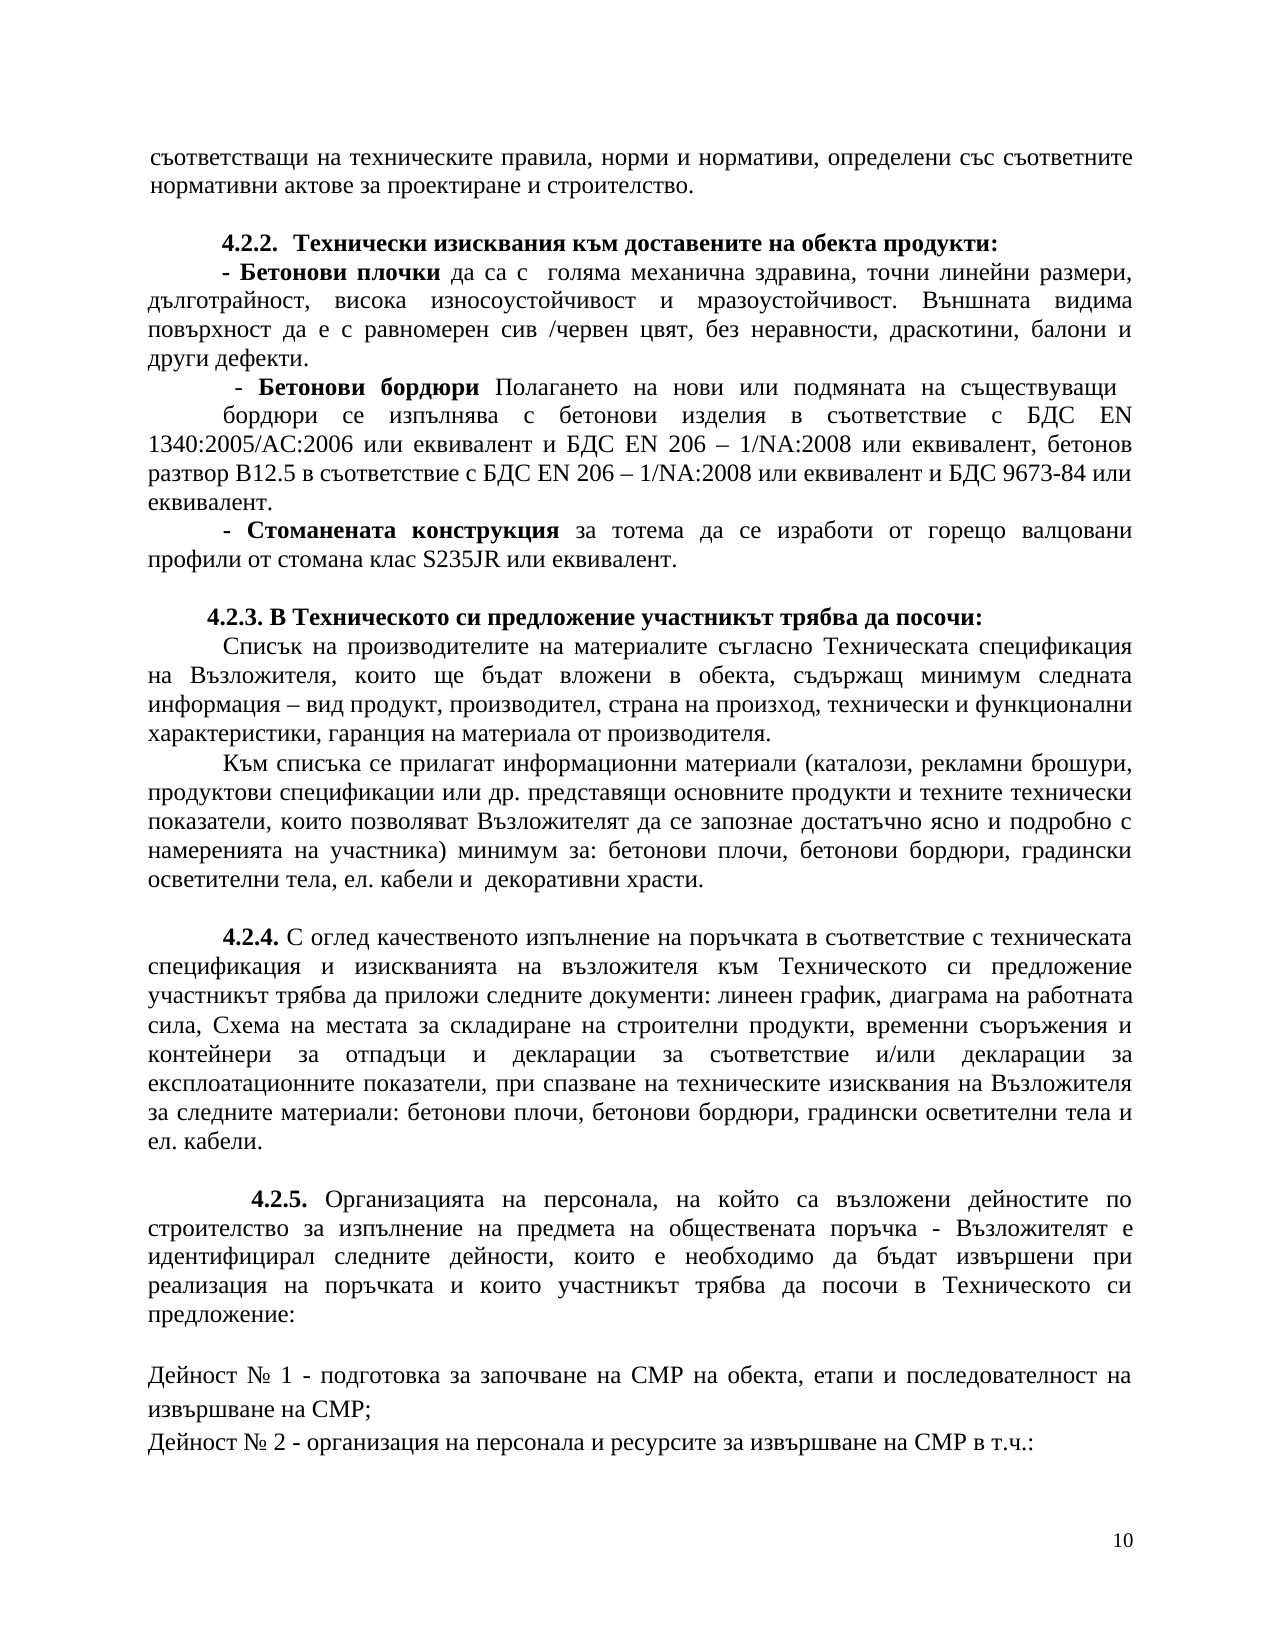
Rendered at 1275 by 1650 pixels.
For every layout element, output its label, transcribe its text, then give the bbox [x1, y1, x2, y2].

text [150, 142, 1133, 199]
text - Бетонови бордюри Полагането на нови или подмяната на съществуващи бордюри се изпълнява с бетонови изделия в съответствие с БДС ЕN 1340:2005/АС:2006 или еквивалент и БДС ЕN 206 – 1/NA:2008 или еквивалент, бетонов разтвор В12.5 в съответствие с БДС ЕN 206 – 1/NA:2008 или еквивалент и БДС 9673-84 или еквивалент. [148, 372, 1133, 516]
text - Стоманената конструкция за тотема да се изработи от горещо валцовани профили от стомана клас S235JR или еквивалент. [148, 516, 1133, 573]
text Към списъка се прилагат информационни материали (каталози, рекламни брошури, продуктови спецификации или др. представящи основните продукти и техните технически показатели, които позволяват Възложителят да се запознае достатъчно ясно и подробно с намеренията на участника) минимум за: бетонови плочи, бетонови бордюри, градински осветителни тела, ел. кабели и декоративни храсти. [148, 747, 1133, 893]
text 4.2.4. С оглед качественото изпълнение на поръчката в съответствие с техническата спецификация и изискванията на възложителя към Техническото си предложение участникът трябва да приложи следните документи: линеен график, диаграма на работната сила, Схема на местата за складиране на строителни продукти, временни съоръжения и контейнери за отпадъци и декларации за съответствие и/или декларации за експлоатационните показатели, при спазване на техническите изисквания на Възложителя за следните материали: бетонови плочи, бетонови бордюри, градински осветителни тела и ел. кабели. [148, 922, 1133, 1155]
text Дейност № 1 - подготовка за започване на СМР на обекта, етапи и последователност на извършване на СМР; [148, 1361, 1133, 1422]
text - Бетонови плочки да са с голяма механична здравина, точни линейни размери, дълготрайност, висока износоустойчивост и мразоустойчивост. Външната видима повърхност да е с равномерен сив /червен цвят, без неравности, драскотини, балони и други дефекти. [148, 257, 1133, 372]
text 4.2.3. В Техническото си предложение участникът трябва да посочи: [207, 602, 1133, 631]
list Технически изисквания към доставените на обекта продукти: [148, 228, 1133, 257]
text Дейност № 2 - организация на персонала и ресурсите за извършване на СМР в т.ч.: [148, 1427, 1133, 1455]
text 4.2.5. Организацията на персонала, на който са възложени дейностите по строителство за изпълнение на предмета на обществената поръчка - Възложителят е идентифицирал следните дейности, които е необходимо да бъдат извършени при реализация на поръчката и които участникът трябва да посочи в Техническото си предложение: [148, 1184, 1133, 1328]
text Списък на производителите на материалите съгласно Техническата спецификация на Възложителя, които ще бъдат вложени в обекта, съдържащ минимум следната информация – вид продукт, производител, страна на произход, технически и функционални характеристики, гаранция на материала от производителя. [148, 631, 1133, 747]
